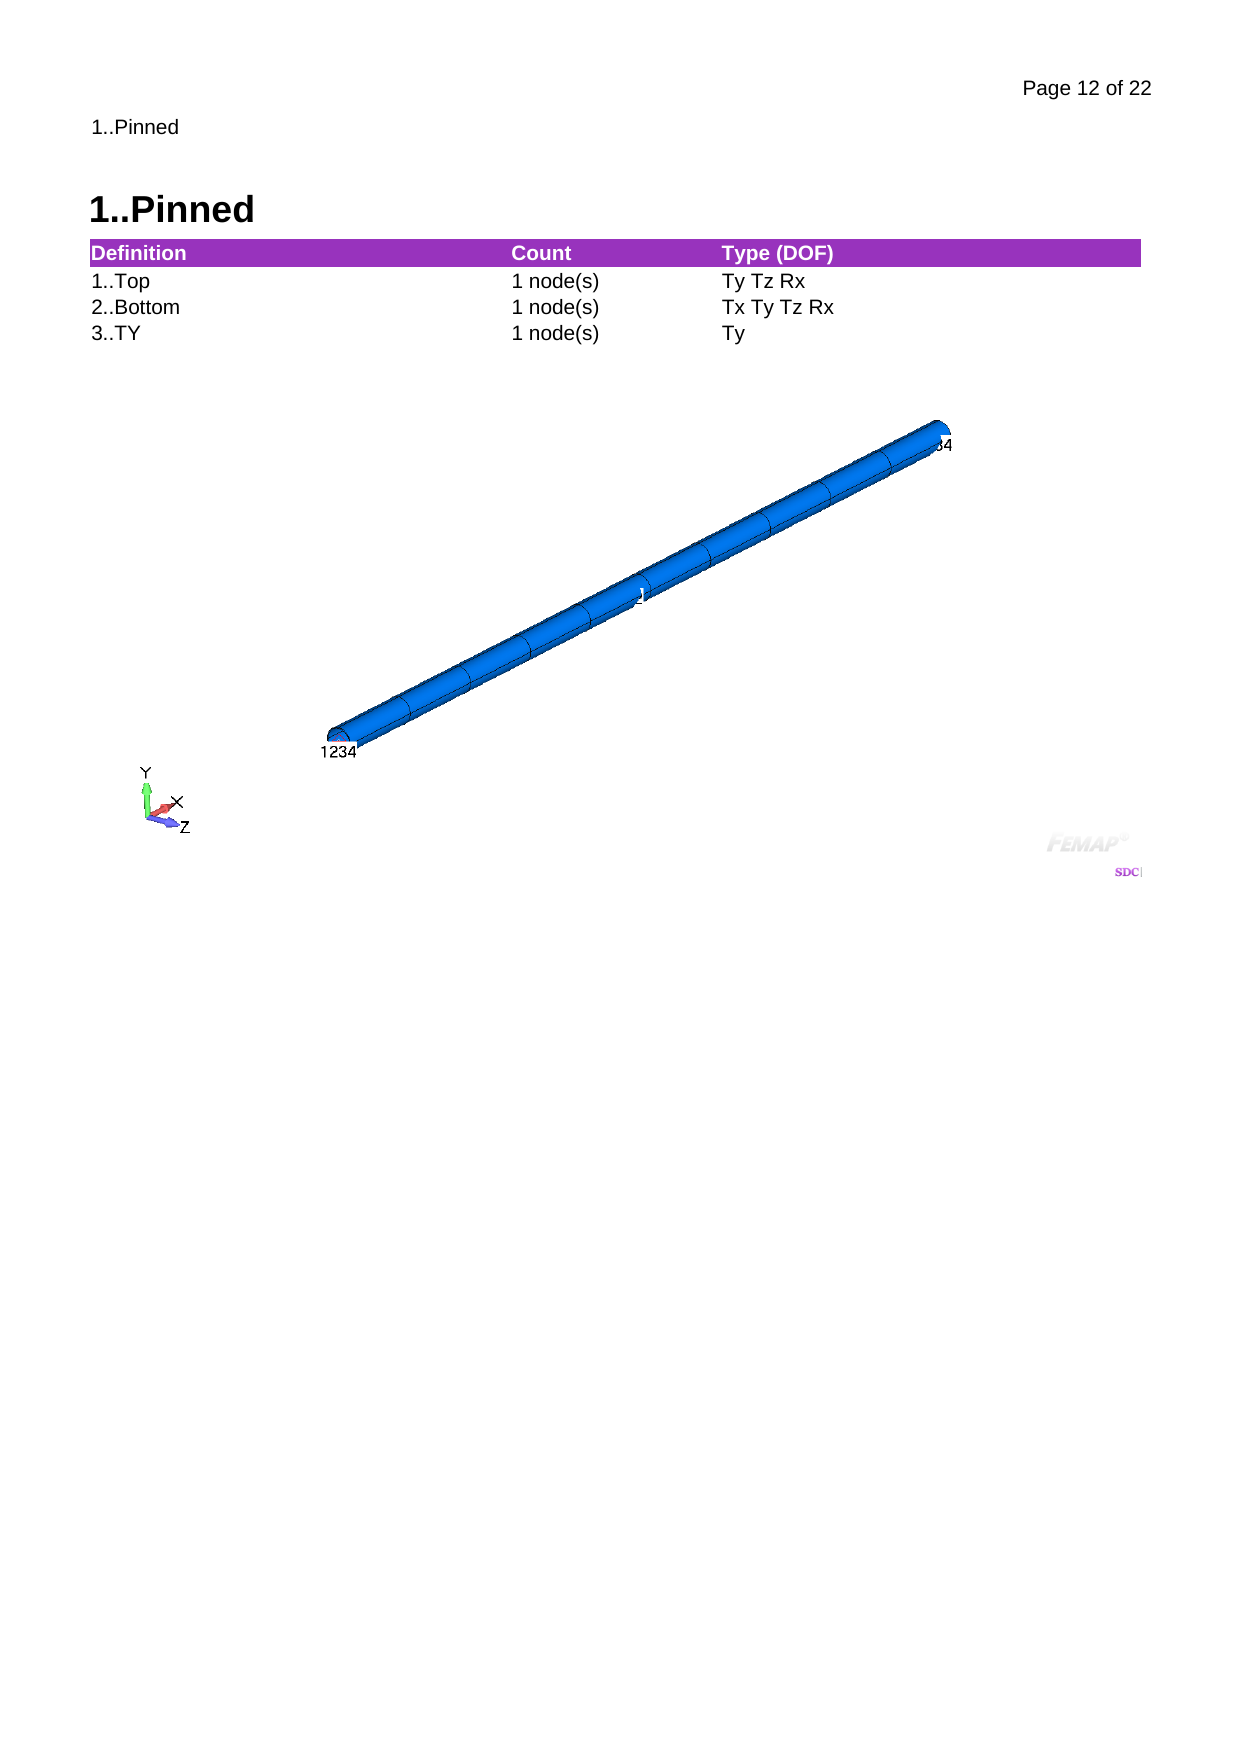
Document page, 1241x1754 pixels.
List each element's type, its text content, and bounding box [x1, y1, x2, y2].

subtitle 1..Pinned [88, 187, 1152, 231]
table_header Count [510, 239, 720, 267]
table_cell 1 node(s) [510, 293, 720, 319]
table_cell Ty [720, 319, 1141, 345]
table_cell Ty Tz Rx [720, 267, 1141, 293]
table_cell 1..Top [90, 267, 510, 293]
table_cell [90, 345, 1142, 883]
picture [91, 351, 1142, 877]
table_cell 1 node(s) [510, 267, 720, 293]
table_header Type (DOF) [720, 239, 1141, 267]
table_header Definition [90, 239, 510, 267]
table_cell 1 node(s) [510, 319, 720, 345]
table_cell Tx Ty Tz Rx [720, 293, 1141, 319]
table_cell 3..TY [90, 319, 510, 345]
table_cell 2..Bottom [90, 293, 510, 319]
